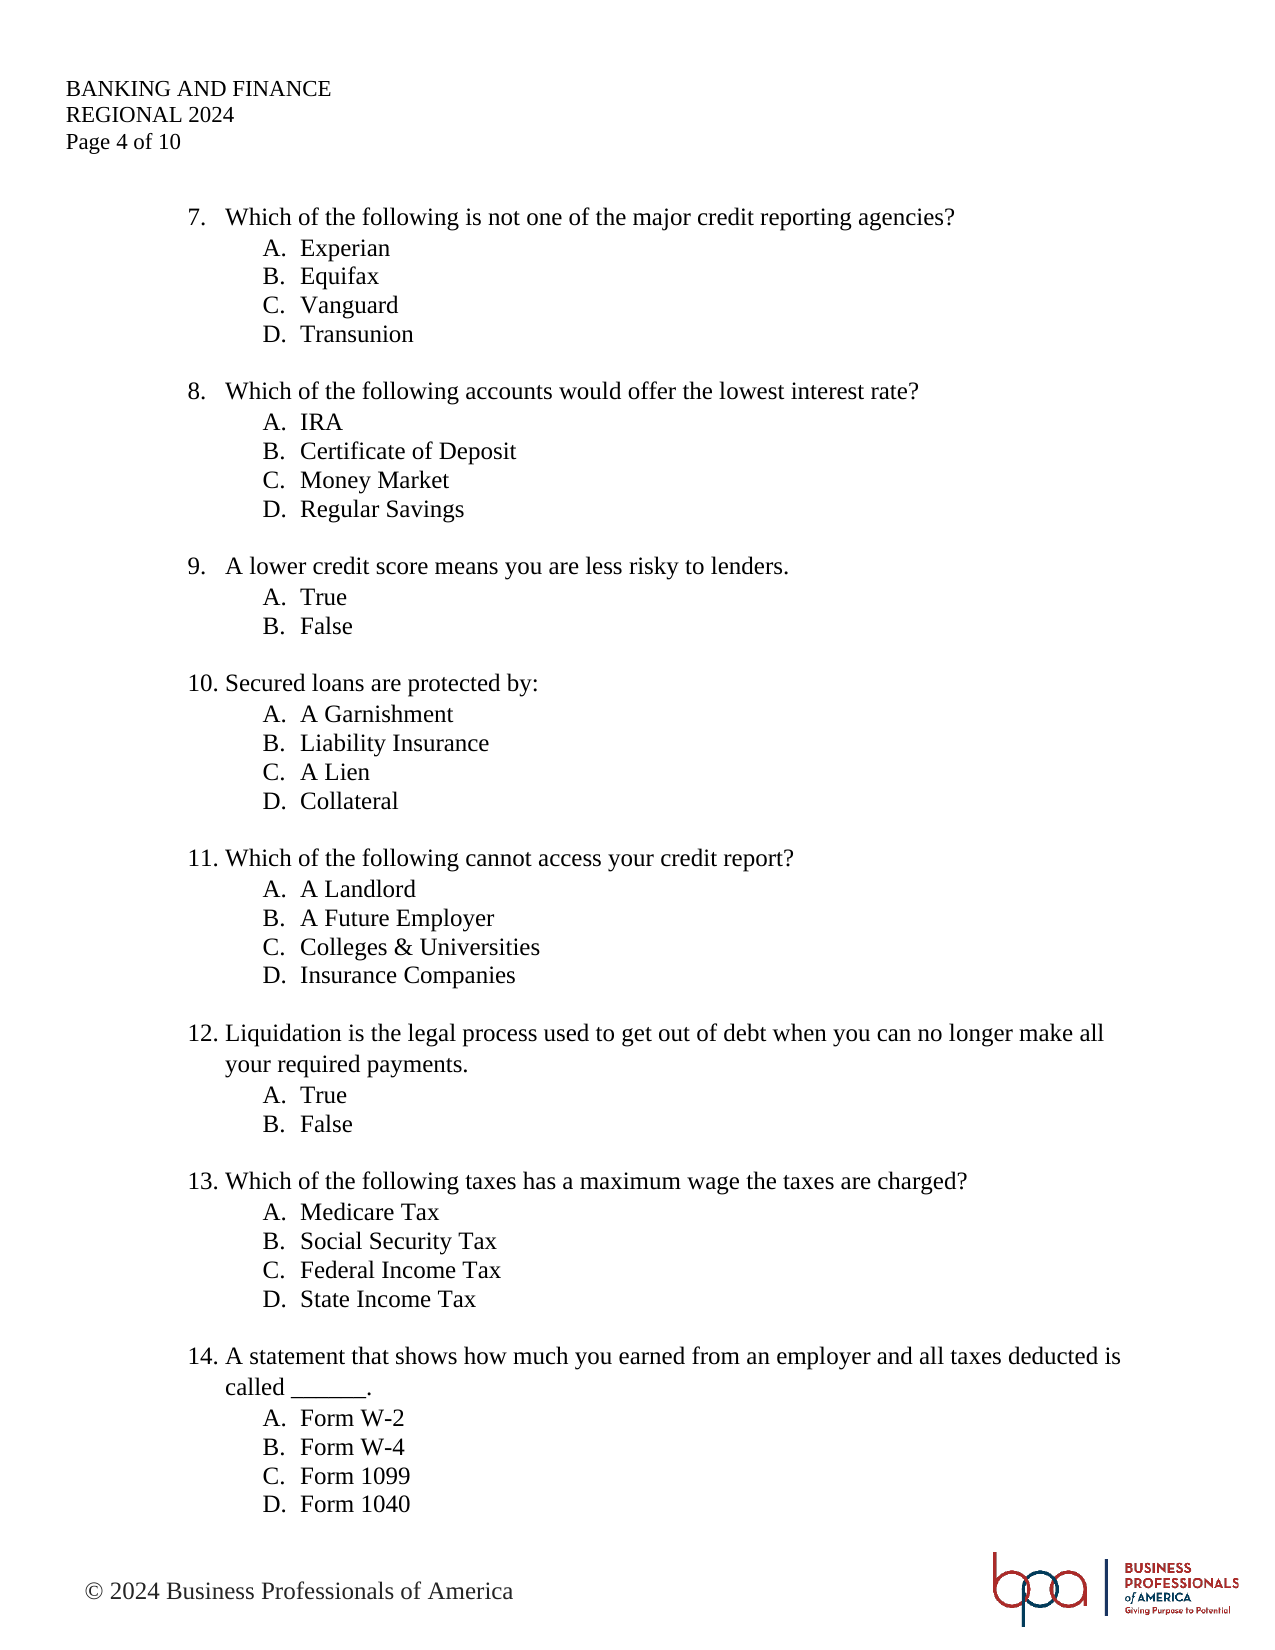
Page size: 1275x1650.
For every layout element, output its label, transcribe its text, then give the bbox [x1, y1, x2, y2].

list Form 1099 [262, 1461, 1125, 1489]
list True [262, 582, 1125, 611]
list Secured loans are protected by: [187, 668, 1125, 697]
list Social Security Tax [262, 1226, 1125, 1255]
list Money Market [262, 465, 1125, 494]
list Form 1040 [262, 1489, 1125, 1518]
list Medicare Tax [262, 1197, 1125, 1226]
list Colleges & Universities [262, 932, 1125, 961]
list Collateral [262, 786, 1125, 814]
list Insurance Companies [262, 961, 1125, 989]
list A Lien [262, 757, 1125, 786]
list Transunion [262, 319, 1125, 348]
list Form W-4 [262, 1432, 1125, 1461]
list A Future Employer [262, 903, 1125, 932]
picture [993, 1552, 1239, 1627]
list A Landlord [262, 874, 1125, 903]
list A statement that shows how much you earned from an employer and all taxes deducted is called ______. [187, 1341, 1125, 1401]
list False [262, 611, 1125, 640]
list Certificate of Deposit [262, 436, 1125, 465]
list Vanguard [262, 290, 1125, 319]
list Which of the following accounts would offer the lowest interest rate? [187, 376, 1125, 405]
list State Income Tax [262, 1284, 1125, 1312]
list False [262, 1109, 1125, 1138]
list Which of the following taxes has a maximum wage the taxes are charged? [187, 1166, 1125, 1195]
list Equifax [262, 261, 1125, 290]
list IRA [262, 407, 1125, 436]
list Liquidation is the legal process used to get out of debt when you can no longer make all your required payments. [187, 1018, 1125, 1078]
list Which of the following is not one of the major credit reporting agencies? [187, 202, 1125, 230]
list True [262, 1080, 1125, 1109]
list Federal Income Tax [262, 1255, 1125, 1284]
list A Garnishment [262, 699, 1125, 728]
list Liability Insurance [262, 728, 1125, 757]
list A lower credit score means you are less risky to lenders. [187, 551, 1125, 580]
list Form W-2 [262, 1403, 1125, 1432]
list Which of the following cannot access your credit report? [187, 843, 1125, 872]
list Regular Savings [262, 494, 1125, 522]
list Experian [262, 233, 1125, 261]
